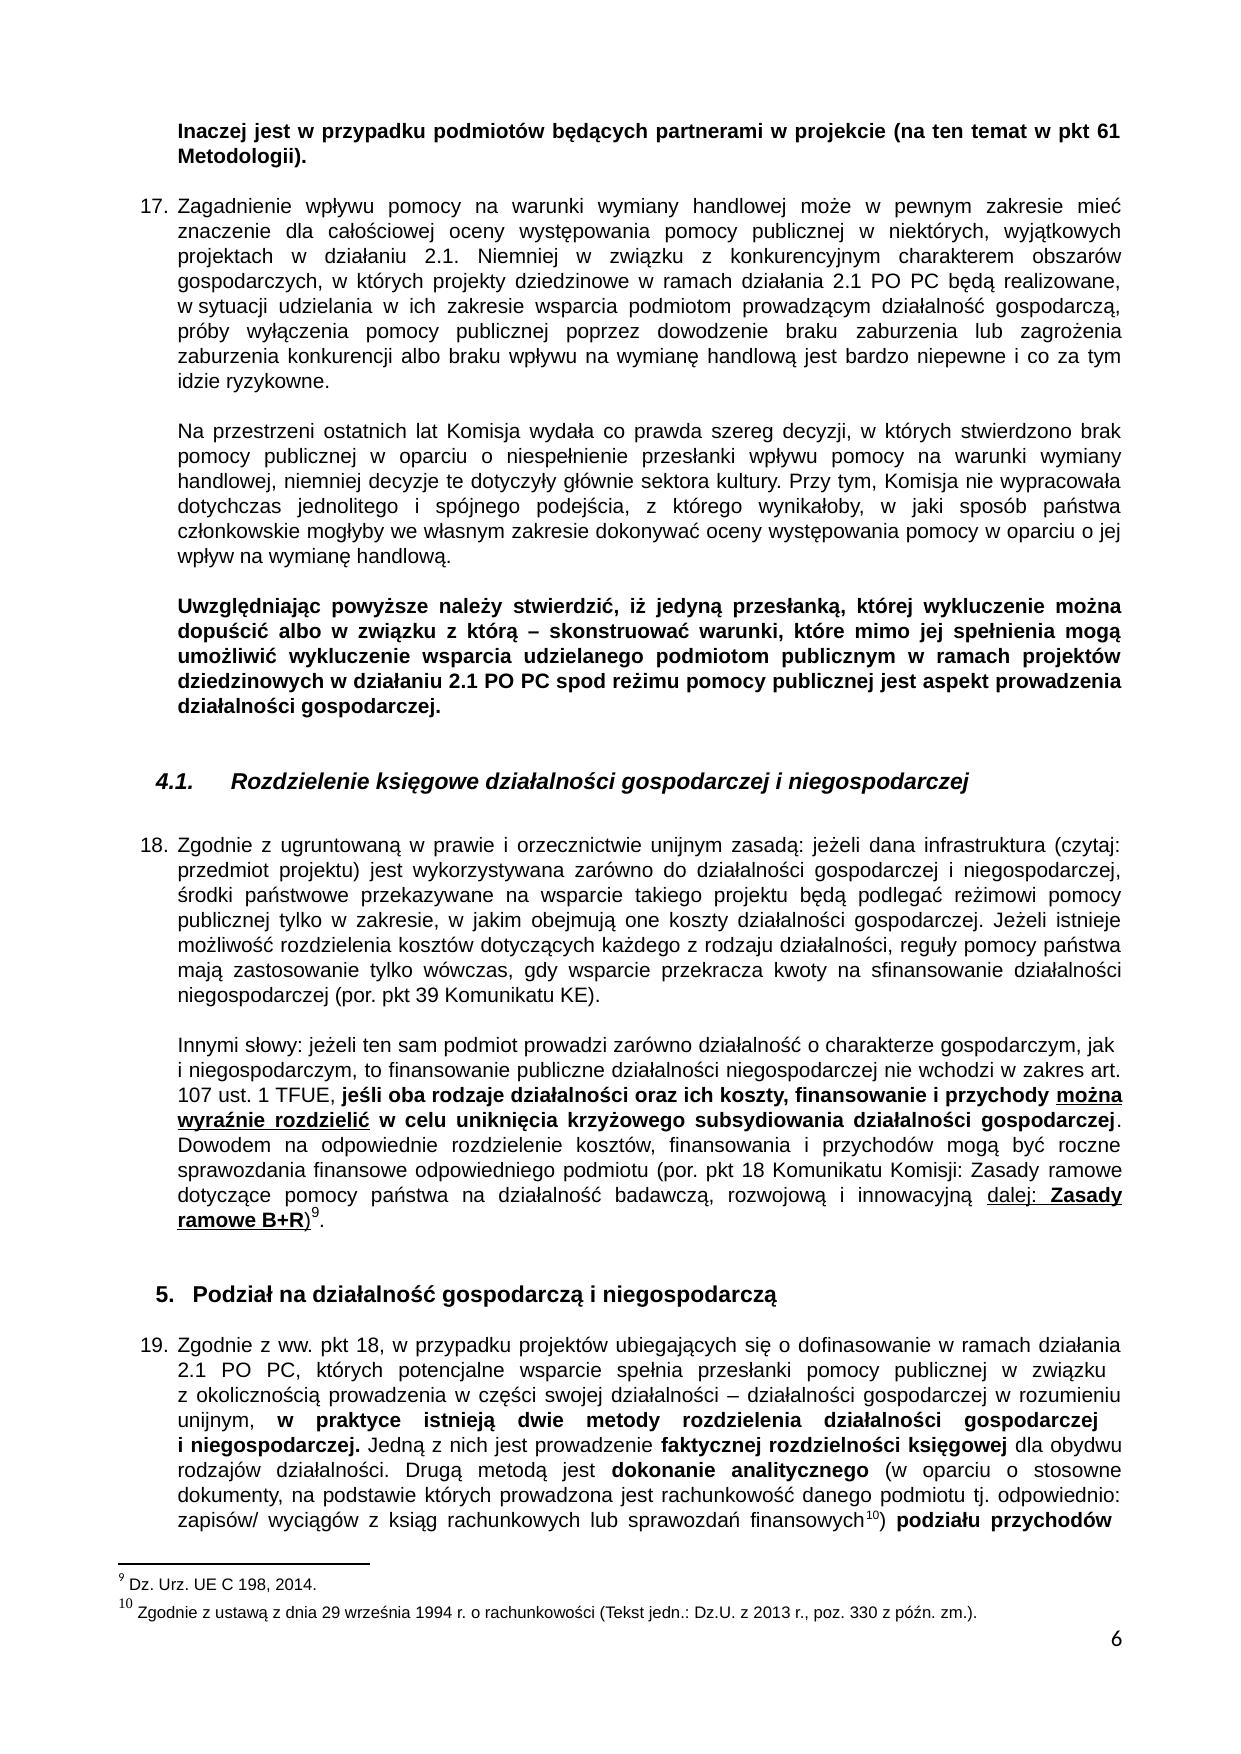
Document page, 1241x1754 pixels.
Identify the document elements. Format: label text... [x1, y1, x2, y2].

subtitle Rozdzielenie księgowe działalności gospodarczej i niegospodarczej [156, 768, 1122, 794]
list Zagadnienie wpływu pomocy na warunki wymiany handlowej może w pewnym zakresie mieć znaczenie dla całościowej oceny występowania pomocy publicznej w niektórych, wyjątkowych projektach w działaniu 2.1. Niemniej w związku z konkurencyjnym charakterem obszarów gospodarczych, w których projekty dziedzinowe w ramach działania 2.1 PO PC będą realizowane, w sytuacji udzielania w ich zakresie wsparcia podmiotom prowadzącym działalność gospodarczą, próby wyłączenia pomocy publicznej poprzez dowodzenie braku zaburzenia lub zagrożenia zaburzenia konkurencji albo braku wpływu na wymianę handlową jest bardzo niepewne i co za tym idzie ryzykowne. [140, 193, 1122, 393]
subtitle Podział na działalność gospodarczą i niegospodarczą [155, 1283, 1122, 1308]
text Na przestrzeni ostatnich lat Komisja wydała co prawda szereg decyzji, w których stwierdzono brak pomocy publicznej w oparciu o niespełnienie przesłanki wpływu pomocy na warunki wymiany handlowej, niemniej decyzje te dotyczyły głównie sektora kultury. Przy tym, Komisja nie wypracowała dotychczas jednolitego i spójnego podejścia, z którego wynikałoby, w jaki sposób państwa członkowskie mogłyby we własnym zakresie dokonywać oceny występowania pomocy w oparciu o jej wpływ na wymianę handlową. [177, 418, 1122, 568]
text Innymi słowy: jeżeli ten sam podmiot prowadzi zarówno działalność o charakterze gospodarczym, jak i niegospodarczym, to finansowanie publiczne działalności niegospodarczej nie wchodzi w zakres art. 107 ust. 1 TFUE, jeśli oba rodzaje działalności oraz ich koszty, finansowanie i przychody można wyraźnie rozdzielić w celu uniknięcia krzyżowego subsydiowania działalności gospodarczej. Dowodem na odpowiednie rozdzielenie kosztów, finansowania i przychodów mogą być roczne sprawozdania finansowe odpowiedniego podmiotu (por. pkt 18 Komunikatu Komisji: Zasady ramowe dotyczące pomocy państwa na działalność badawczą, rozwojową i innowacyjną dalej: Zasady ramowe B+R). [177, 1033, 1122, 1233]
list Inaczej jest w przypadku podmiotów będących partnerami w projekcie (na ten temat w pkt 61 Metodologii). [177, 118, 1122, 168]
list Zgodnie z ugruntowaną w prawie i orzecznictwie unijnym zasadą: jeżeli dana infrastruktura (czytaj: przedmiot projektu) jest wykorzystywana zarówno do działalności gospodarczej i niegospodarczej, środki państwowe przekazywane na wsparcie takiego projektu będą podlegać reżimowi pomocy publicznej tylko w zakresie, w jakim obejmują one koszty działalności gospodarczej. Jeżeli istnieje możliwość rozdzielenia kosztów dotyczących każdego z rodzaju działalności, reguły pomocy państwa mają zastosowanie tylko wówczas, gdy wsparcie przekracza kwoty na sfinansowanie działalności niegospodarczej (por. pkt 39 Komunikatu KE). [140, 833, 1122, 1008]
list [140, 1333, 1122, 1533]
text Uwzględniając powyższe należy stwierdzić, iż jedyną przesłanką, której wykluczenie można dopuścić albo w związku z którą – skonstruować warunki, które mimo jej spełnienia mogą umożliwić wykluczenie wsparcia udzielanego podmiotom publicznym w ramach projektów dziedzinowych w działaniu 2.1 PO PC spod reżimu pomocy publicznej jest aspekt prowadzenia działalności gospodarczej. [177, 593, 1122, 718]
